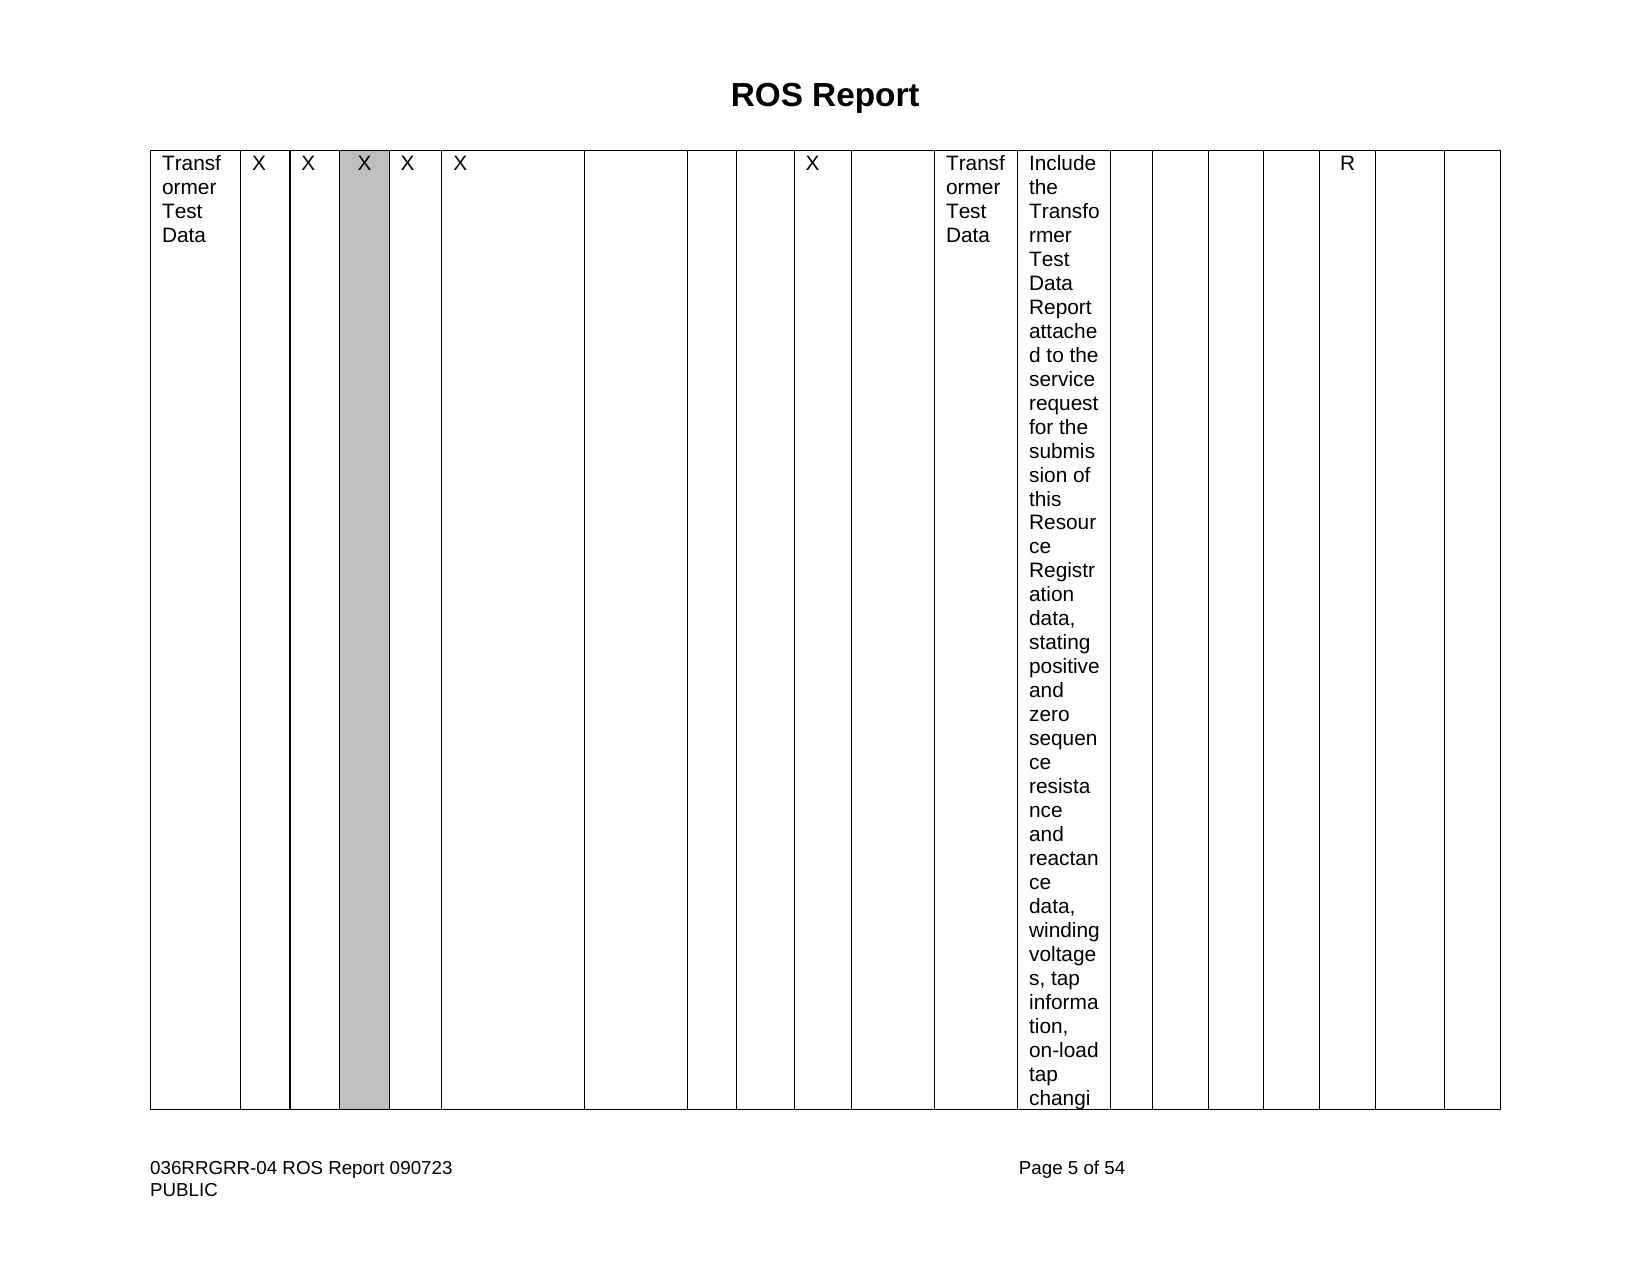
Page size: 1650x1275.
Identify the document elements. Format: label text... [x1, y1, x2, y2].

table_cell [688, 151, 736, 1109]
table_cell [1209, 151, 1263, 1109]
table_cell X [241, 151, 289, 1109]
table_cell [1153, 151, 1208, 1109]
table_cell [151, 151, 240, 1109]
table_cell [585, 151, 687, 1109]
table_cell X [291, 151, 339, 1109]
table_cell [852, 151, 934, 1109]
table_cell X [390, 151, 441, 1109]
table_cell [1264, 151, 1319, 1109]
table_cell [1111, 151, 1152, 1109]
table_cell X [795, 151, 851, 1109]
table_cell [935, 151, 1017, 1109]
table_cell [737, 151, 794, 1109]
table_cell [1376, 151, 1444, 1109]
table_cell X [442, 151, 584, 1109]
table_cell X [340, 151, 389, 1109]
table_cell R [1320, 151, 1375, 1109]
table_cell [1018, 151, 1110, 1109]
table_cell [1445, 151, 1500, 1109]
